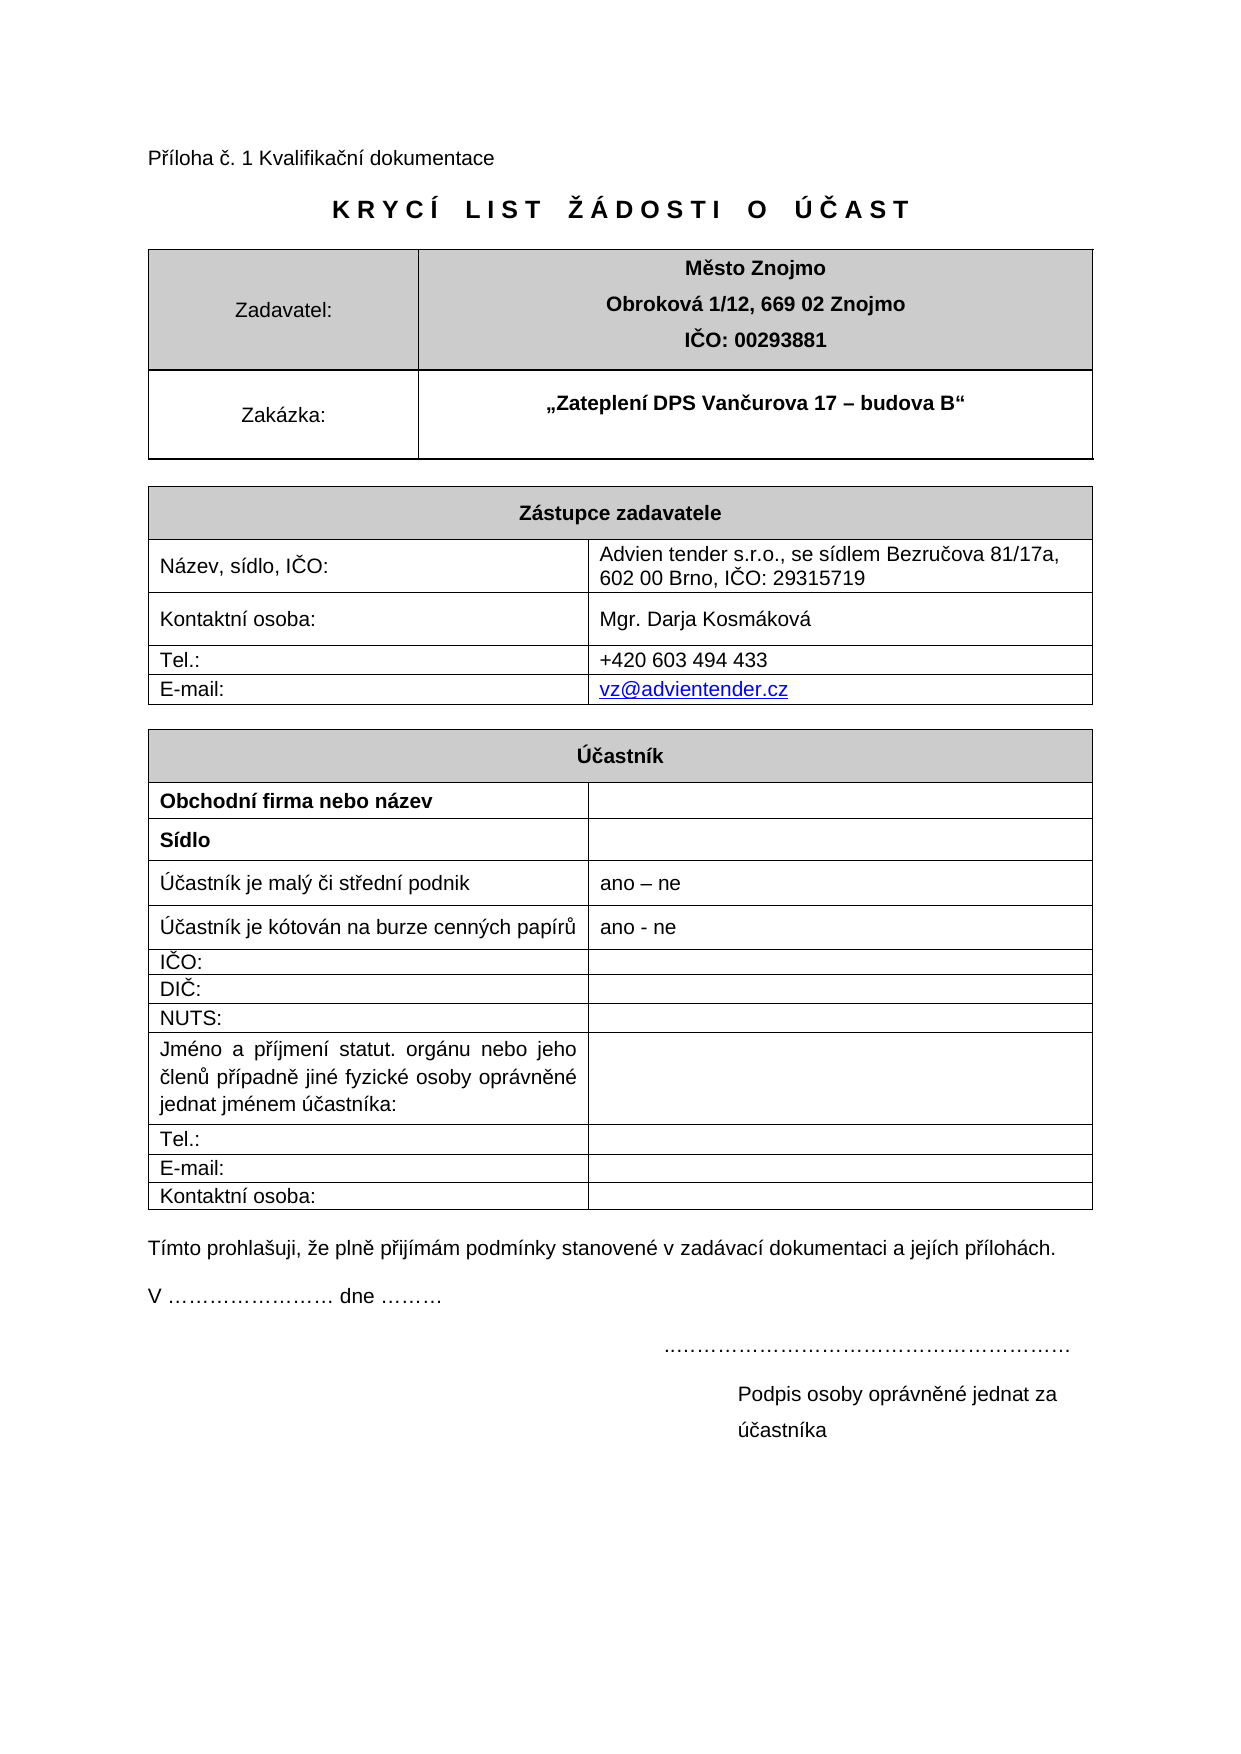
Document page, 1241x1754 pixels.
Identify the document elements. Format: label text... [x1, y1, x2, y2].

table_cell Tel.: [149, 646, 588, 673]
table_cell Název, sídlo, IČO: [149, 540, 588, 592]
table_header Zadavatel: [149, 250, 418, 369]
table_cell [589, 1183, 1092, 1209]
table_cell Obchodní firma nebo název [149, 783, 588, 818]
table_cell [589, 783, 1092, 818]
table_cell Jméno a příjmení statut. orgánu nebo jeho členů případně jiné fyzické osoby oprávněné jednat jménem účastníka: [149, 1033, 588, 1124]
table_cell [589, 819, 1092, 860]
table_cell DIČ: [149, 975, 588, 1003]
table_cell [589, 950, 1092, 974]
table_cell Účastník je malý či střední podnik [149, 861, 588, 904]
table_cell Sídlo [149, 819, 588, 860]
table_cell „Zateplení DPS Vančurova 17 – budova B“ [419, 371, 1092, 458]
table_cell Kontaktní osoba: [149, 593, 588, 645]
text Podpis osoby oprávněné jednat za účastníka [738, 1382, 1092, 1442]
table_cell +420 603 494 433 [589, 646, 1092, 673]
table_header Zástupce zadavatele [149, 487, 1092, 539]
table_cell E-mail: [149, 675, 588, 704]
table_cell [589, 1004, 1092, 1032]
text ..………………………………………………… [590, 1333, 1092, 1357]
table_cell Mgr. Darja Kosmáková [589, 593, 1092, 645]
table_cell IČO: [149, 950, 588, 974]
table_cell Účastník je kótován na burze cenných papírů [149, 906, 588, 948]
table_header Účastník [149, 730, 1092, 782]
table_cell [589, 1033, 1092, 1124]
text Tímto prohlašuji, že plně přijímám podmínky stanovené v zadávací dokumentaci a jejích přílohách. [148, 1235, 1092, 1259]
table_cell Kontaktní osoba: [149, 1183, 588, 1209]
table_cell NUTS: [149, 1004, 588, 1032]
table_cell [589, 1155, 1092, 1182]
table_cell vz@advientender.cz [589, 675, 1092, 704]
text K R Y C Í L I S T Ž Á D O S T I O Ú Č A S T [148, 195, 1092, 223]
table_cell Advien tender s.r.o., se sídlem Bezručova 81/17a, 602 00 Brno, IČO: 29315719 [589, 540, 1092, 592]
table_cell Tel.: [149, 1125, 588, 1153]
table_cell Zakázka: [149, 371, 418, 458]
text V …………………… dne ……… [148, 1284, 1092, 1308]
table_cell [589, 975, 1092, 1003]
table_cell ano - ne [589, 906, 1092, 948]
table_header Město Znojmo Obroková 1/12, 669 02 Znojmo IČO: 00293881 [419, 250, 1092, 369]
table_cell ano – ne [589, 861, 1092, 904]
table_cell E-mail: [149, 1155, 588, 1182]
table_cell [589, 1125, 1092, 1153]
